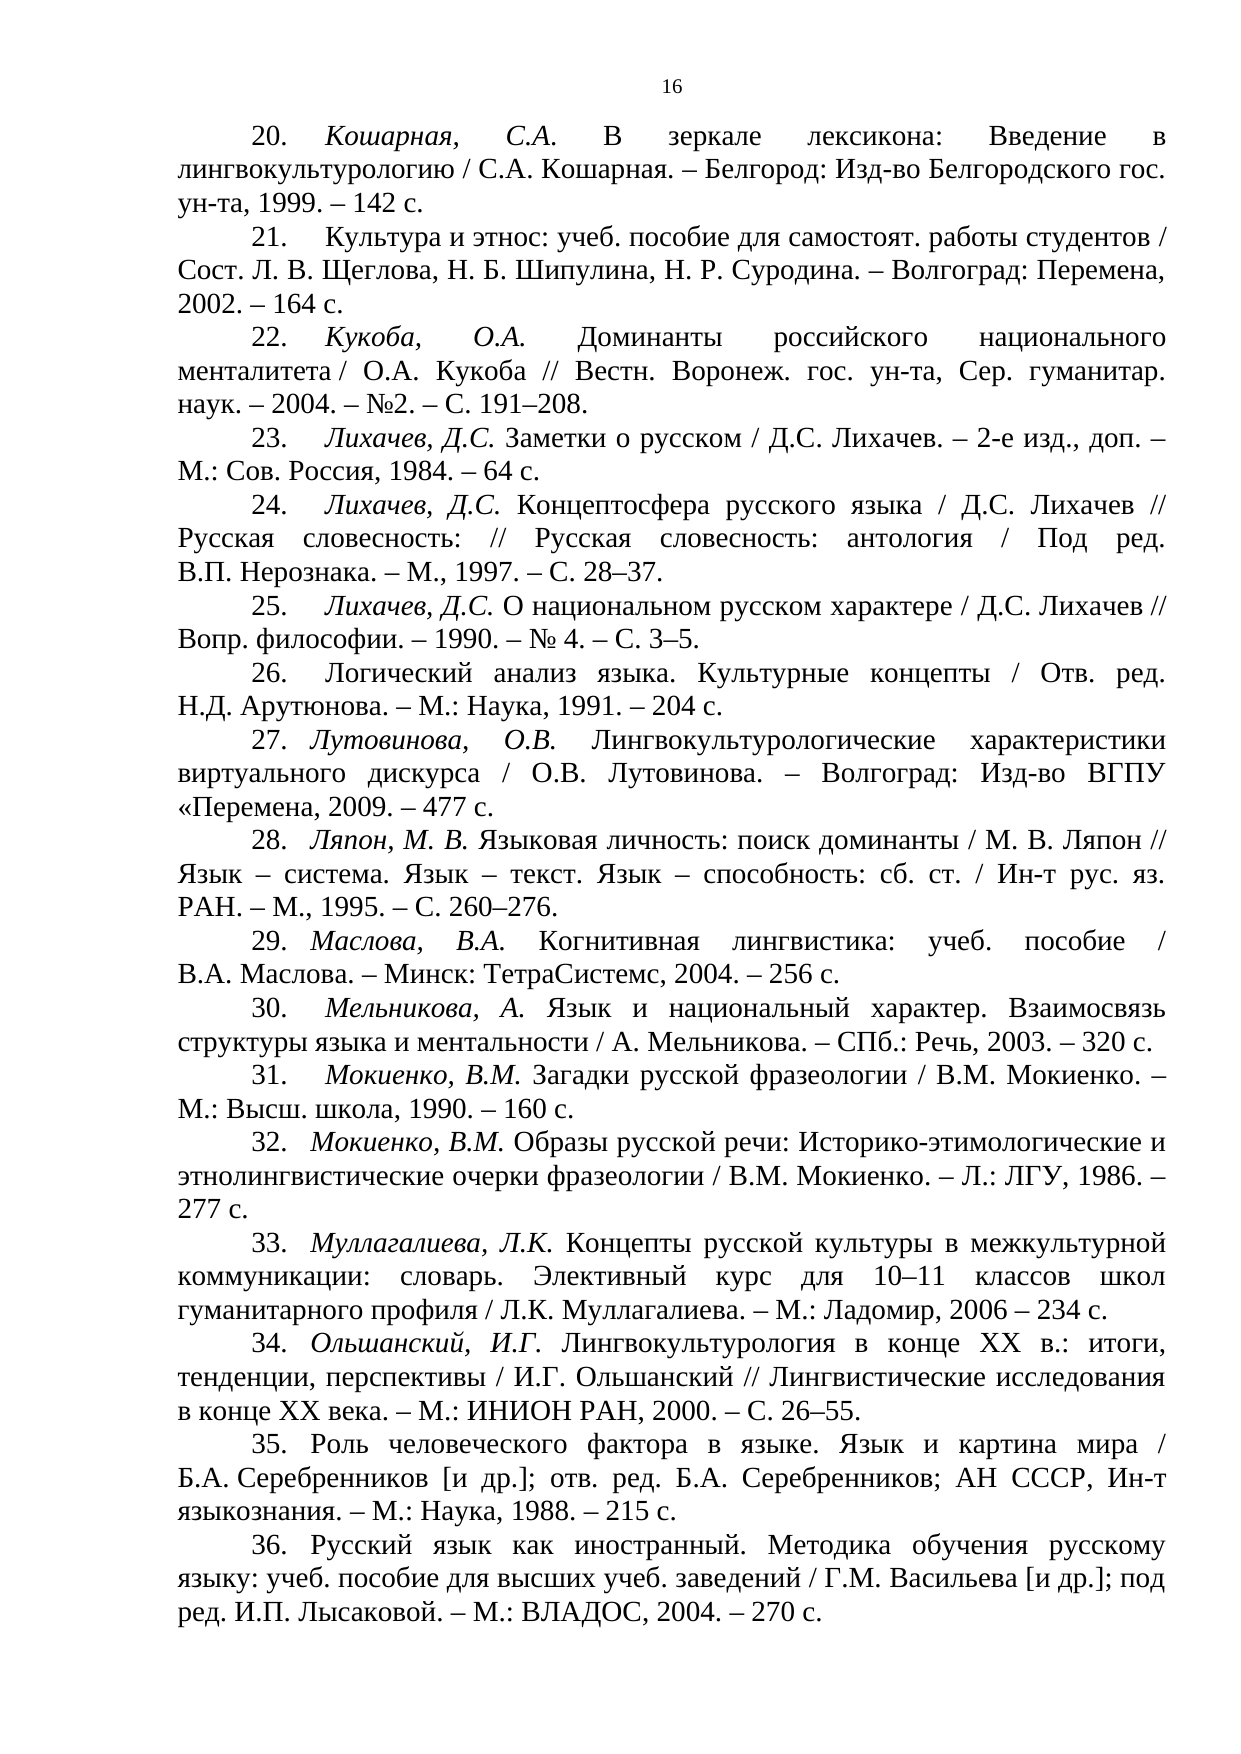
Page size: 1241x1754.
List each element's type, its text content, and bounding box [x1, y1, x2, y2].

list Лихачев, Д.С. О национальном русском характере / Д.С. Лихачев // Вопр. философии. – 1990. – № 4. – С. 3–5. [177, 588, 1167, 655]
list Кукоба, О.А. Доминанты российского национального менталитета / О.А. Кукоба // Вестн. Воронеж. гос. ун-та, Сер. гуманитар. наук. – 2004. – №2. – С. 191–208. [177, 319, 1167, 420]
list Мокиенко, В.М. Образы русской речи: Историко-этимологические и этнолингвистические очерки фразеологии / В.М. Мокиенко. – Л.: ЛГУ, 1986. – 277 с. [177, 1124, 1167, 1225]
list Мельникова, А. Язык и национальный характер. Взаимосвязь структуры языка и ментальности / А. Мельникова. – СПб.: Речь, 2003. – 320 с. [177, 990, 1167, 1057]
list Русский язык как иностранный. Методика обучения русскому языку: учеб. пособие для высших учеб. заведений / Г.М. Васильева [и др.]; под ред. И.П. Лысаковой. – М.: ВЛАДОС, 2004. – 270 с. [177, 1527, 1167, 1627]
list Культура и этнос: учеб. пособие для самостоят. работы студентов / Сост. Л. В. Щеглова, Н. Б. Шипулина, Н. Р. Суродина. – Волгоград: Перемена, 2002. – 164 с. [177, 219, 1167, 319]
list Роль человеческого фактора в языке. Язык и картина мира / Б.А. Серебренников [и др.]; отв. ред. Б.А. Серебренников; АН СССР, Ин-т языкознания. – М.: Наука, 1988. – 215 с. [177, 1426, 1167, 1527]
list Лихачев, Д.С. Заметки о русском / Д.С. Лихачев. – 2-е изд., доп. – М.: Сов. Россия, 1984. – 64 с. [177, 420, 1167, 487]
list Кошарная, С.А. В зеркале лексикона: Введение в лингвокультурологию / С.А. Кошарная. – Белгород: Изд-во Белгородского гос. ун-та, 1999. – 142 с. [177, 118, 1167, 219]
list Лутовинова, О.В. Лингвокультурологические характеристики виртуального дискурса / О.В. Лутовинова. – Волгоград: Изд-во ВГПУ «Перемена, 2009. – 477 с. [177, 722, 1167, 822]
list Маслова, В.А. Когнитивная лингвистика: учеб. пособие / В.А. Маслова. – Минск: ТетраСистемс, 2004. – 256 с. [177, 923, 1167, 990]
list Лихачев, Д.С. Концептосфера русского языка / Д.С. Лихачев // Русская словесность: // Русская словесность: антология / Под ред. В.П. Нерознака. – М., 1997. – С. 28–37. [177, 487, 1167, 588]
list Муллагалиева, Л.К. Концепты русской культуры в межкультурной коммуникации: словарь. Элективный курс для 10–11 классов школ гуманитарного профиля / Л.К. Муллагалиева. – М.: Ладомир, 2006 – 234 с. [177, 1225, 1167, 1326]
list Мокиенко, В.М. Загадки русской фразеологии / В.М. Мокиенко. – М.: Высш. школа, 1990. – 160 с. [177, 1057, 1167, 1124]
list Ольшанский, И.Г. Лингвокультурология в конце ХХ в.: итоги, тенденции, перспективы / И.Г. Ольшанский // Лингвистические исследования в конце ХХ века. – М.: ИНИОН РАН, 2000. – С. 26–55. [177, 1326, 1167, 1426]
list Логический анализ языка. Культурные концепты / Отв. ред. Н.Д. Арутюнова. – М.: Наука, 1991. – 204 с. [177, 655, 1167, 722]
list Ляпон, М. В. Языковая личность: поиск доминанты / М. В. Ляпон // Язык – система. Язык – текст. Язык – способность: сб. ст. / Ин-т рус. яз. РАН. – М., 1995. – С. 260–276. [177, 822, 1167, 923]
